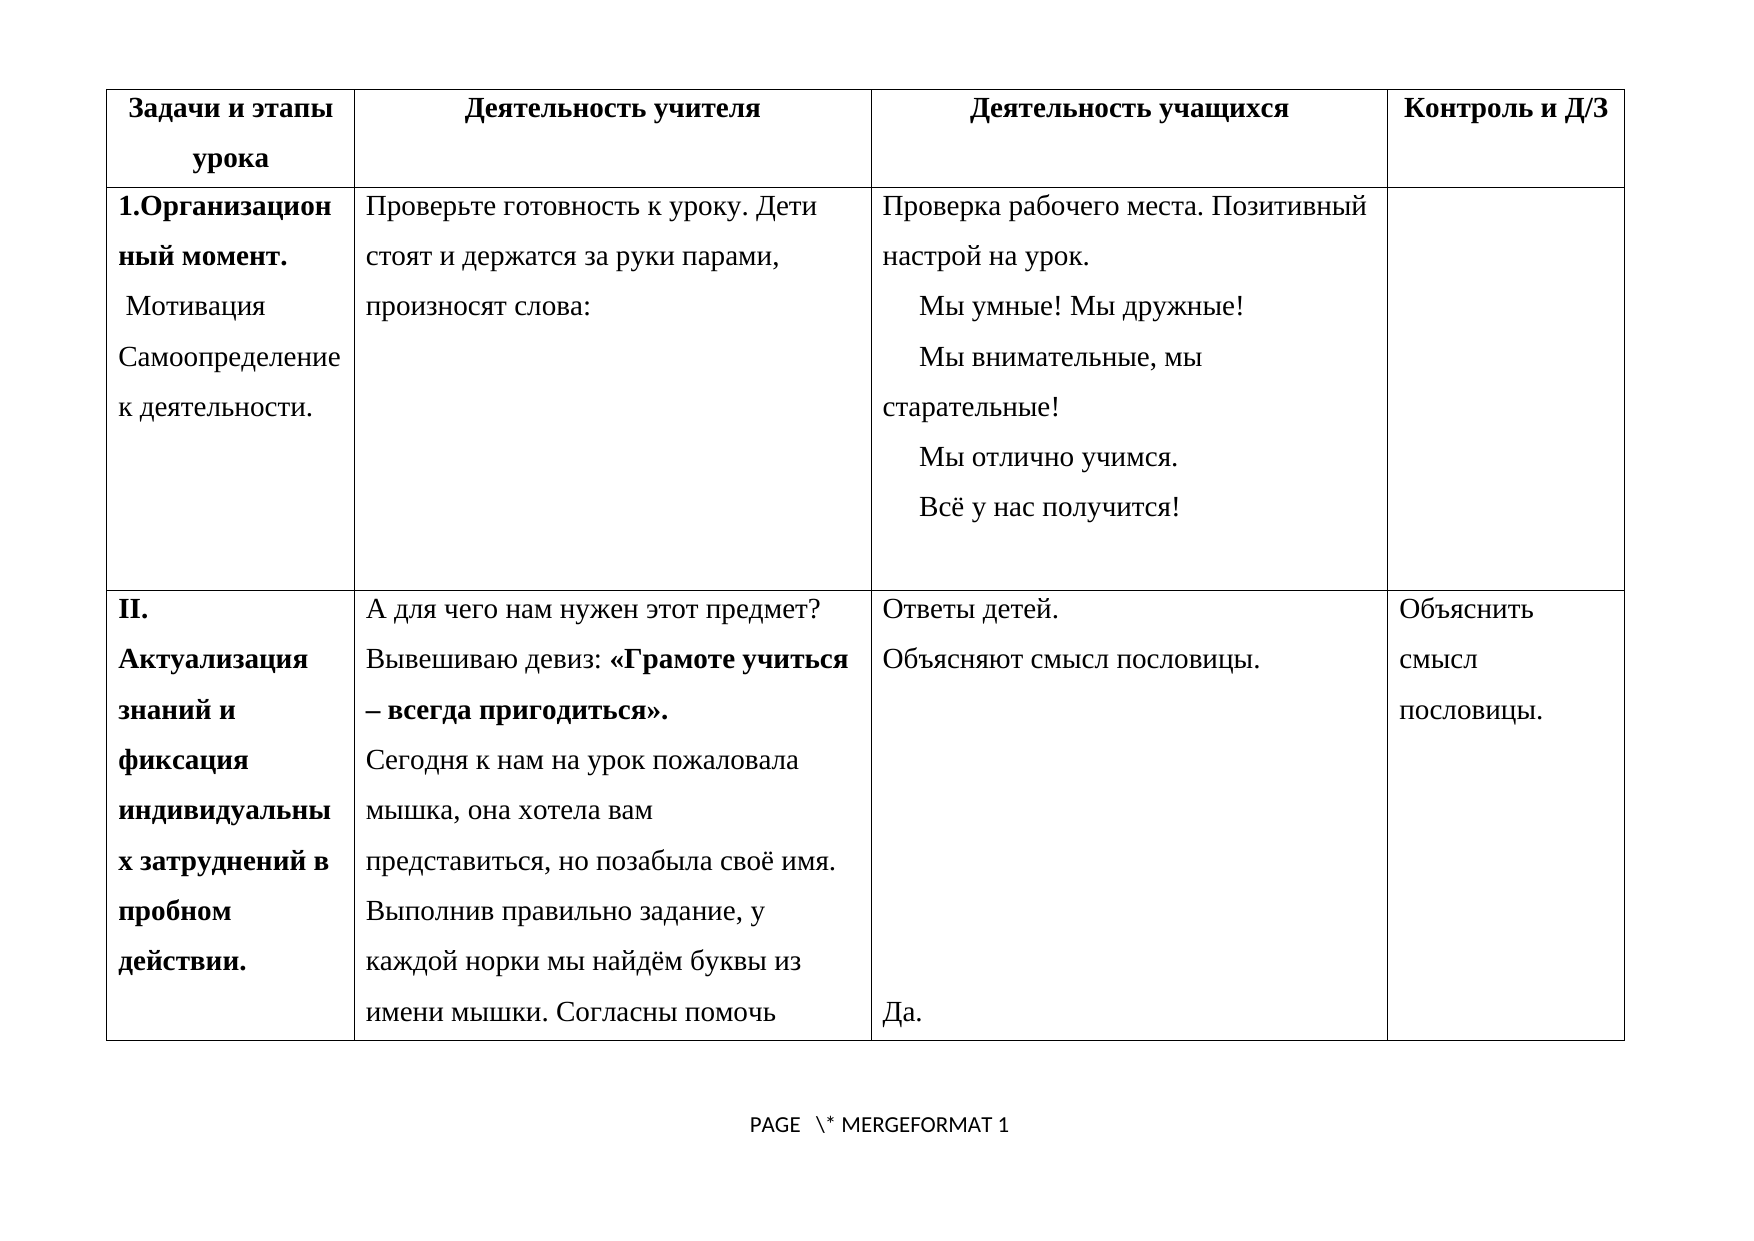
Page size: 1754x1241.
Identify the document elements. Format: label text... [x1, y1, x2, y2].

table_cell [1388, 591, 1624, 1040]
table_header Контроль и Д/З [1388, 90, 1624, 187]
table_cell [107, 591, 354, 1040]
table_cell Проверка рабочего места. Позитивный настрой на урок. Мы умные! Мы дружные! Мы внимательные, мы старательные! Мы отлично учимся. Всё у нас получится! [872, 188, 1387, 590]
table_cell [1388, 188, 1624, 590]
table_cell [872, 591, 1387, 1040]
table_cell Проверьте готовность к уроку. Дети стоят и держатся за руки парами, произносят слова: [355, 188, 871, 590]
table_header Деятельность учителя [355, 90, 871, 187]
table_cell 1.Организационный момент. Мотивация Самоопределение к деятельности. [107, 188, 354, 590]
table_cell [355, 591, 871, 1040]
table_header Задачи и этапы урока [107, 90, 354, 187]
table_header Деятельность учащихся [872, 90, 1387, 187]
